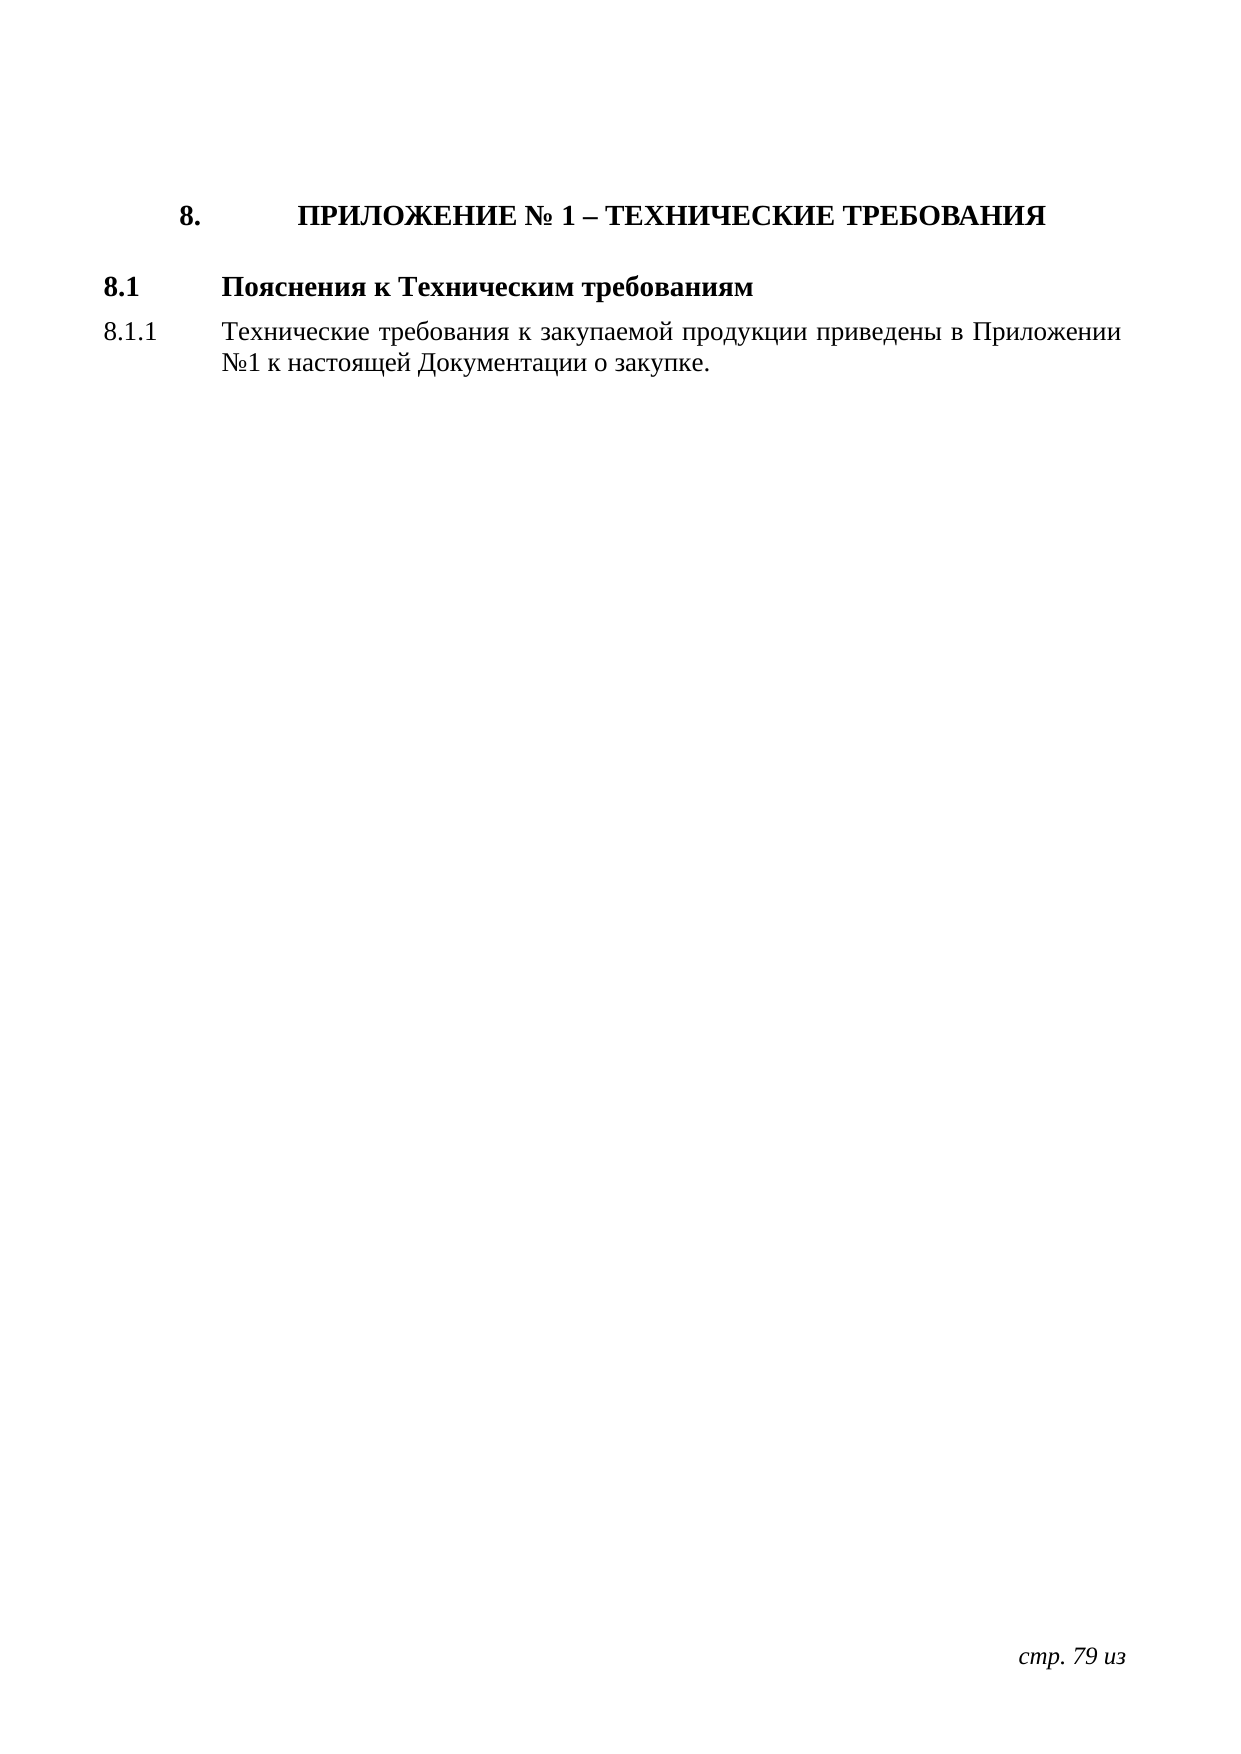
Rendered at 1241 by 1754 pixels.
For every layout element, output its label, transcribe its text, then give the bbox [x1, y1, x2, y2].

list Технические требования к закупаемой продукции приведены в Приложении №1 к настоящей Документации о закупке. [103, 315, 1122, 377]
subtitle Пояснения к Техническим требованиям [103, 269, 1122, 302]
subtitle ПРИЛОЖЕНИЕ № 1 – ТЕХНИЧЕСКИЕ ТРЕБОВАНИЯ [103, 198, 1122, 231]
